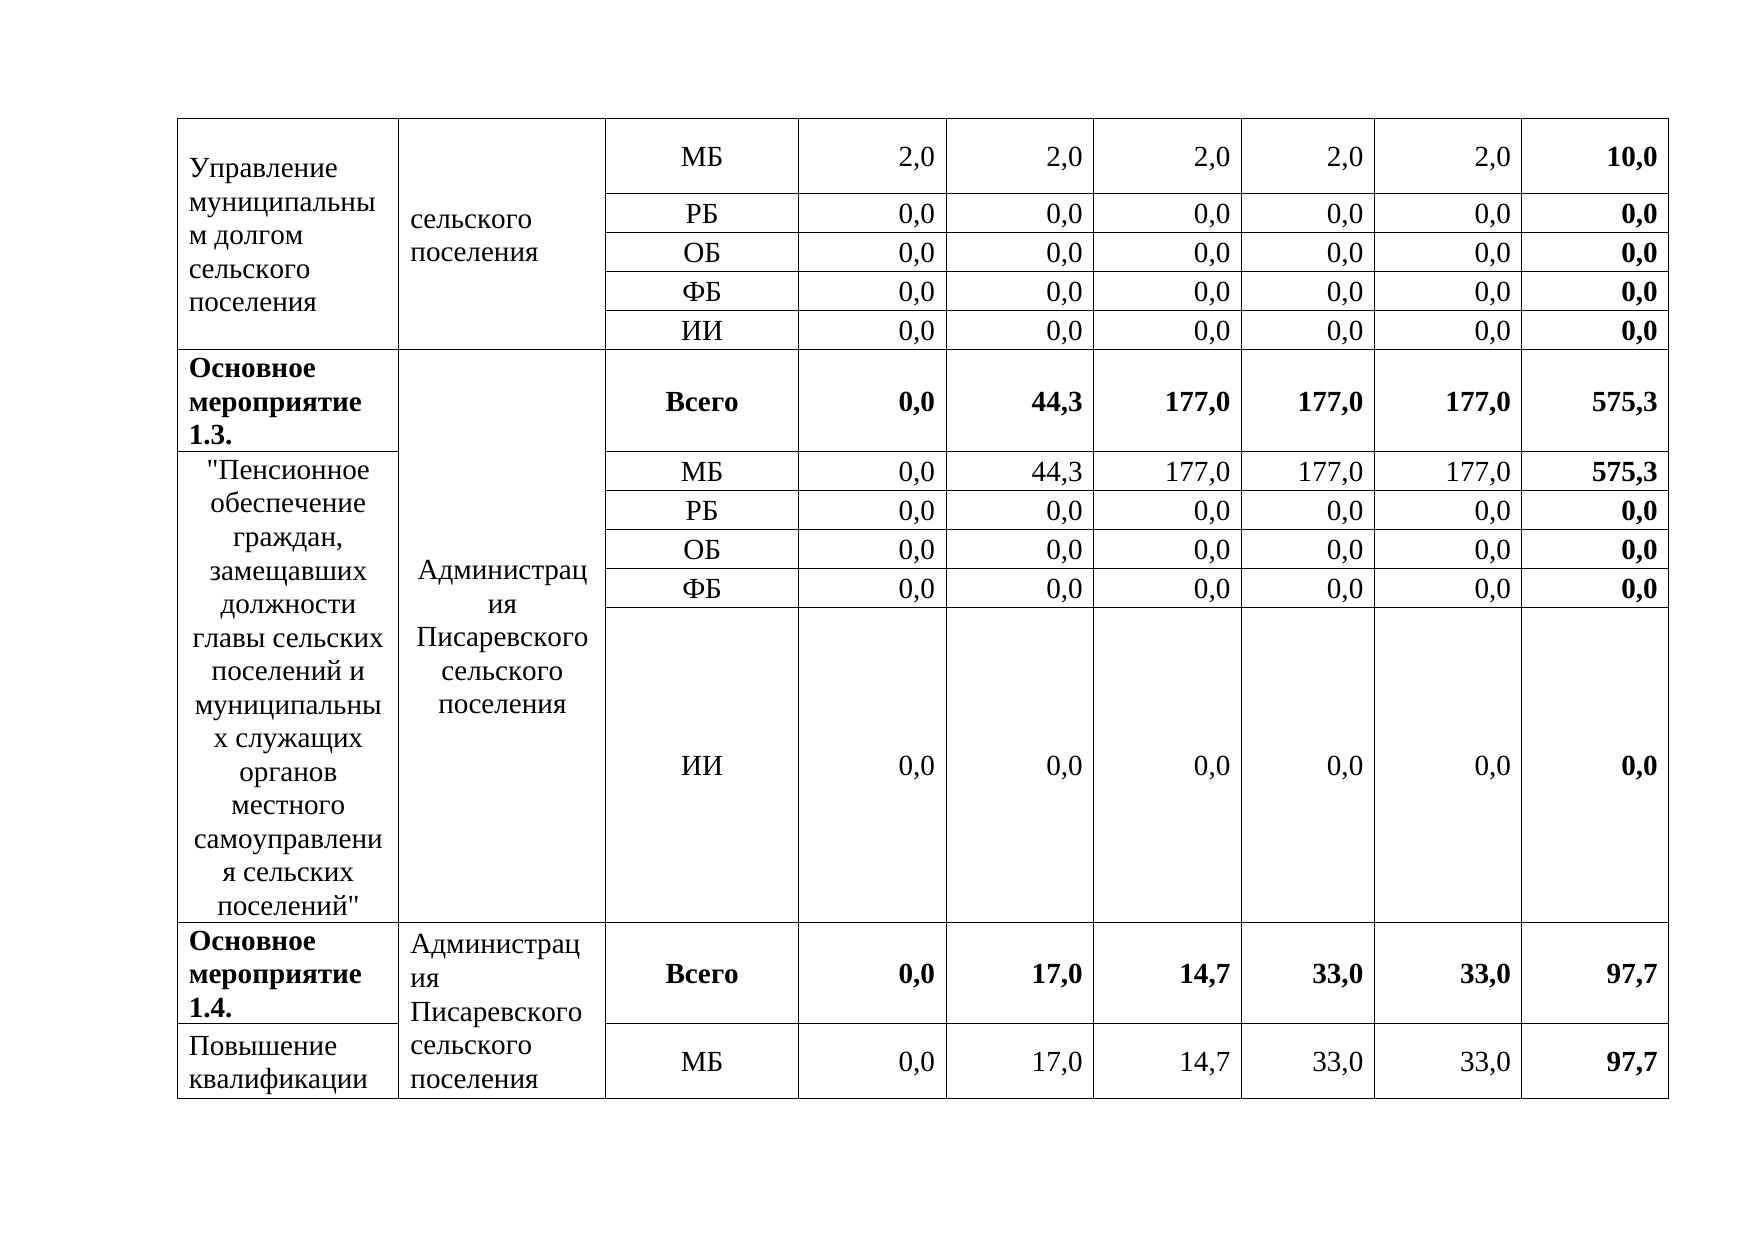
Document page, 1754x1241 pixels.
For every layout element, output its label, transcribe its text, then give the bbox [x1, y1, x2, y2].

table_cell 0,0 [947, 569, 1093, 607]
table_cell 177,0 [1094, 350, 1241, 451]
table_cell 2,0 [1094, 119, 1241, 193]
table_cell 0,0 [1375, 608, 1521, 922]
table_cell 0,0 [1522, 194, 1668, 232]
table_cell 0,0 [1375, 272, 1521, 310]
table_cell "Пенсионное обеспечение граждан, замещавших должности главы сельских поселений и муниципальных служащих органов местного самоуправления сельских поселений" [178, 452, 398, 922]
table_cell 575,3 [1522, 350, 1668, 451]
table_cell 0,0 [1094, 608, 1241, 922]
table_cell 0,0 [1242, 272, 1374, 310]
table_cell 0,0 [1242, 233, 1374, 271]
table_cell 33,0 [1242, 923, 1374, 1023]
table_cell 0,0 [947, 491, 1093, 529]
table_cell 33,0 [1375, 1024, 1521, 1098]
table_cell 575,3 [1522, 452, 1668, 490]
table_cell 0,0 [1242, 491, 1374, 529]
table_cell 0,0 [1375, 233, 1521, 271]
table_cell 0,0 [799, 233, 946, 271]
table_cell 0,0 [1094, 491, 1241, 529]
table_cell 0,0 [1094, 530, 1241, 568]
table_cell 0,0 [799, 194, 946, 232]
table_cell 0,0 [1242, 569, 1374, 607]
table_cell 0,0 [1522, 491, 1668, 529]
table_cell 0,0 [1375, 491, 1521, 529]
table_cell 177,0 [1375, 350, 1521, 451]
table_cell ФБ [606, 272, 798, 310]
table_cell 0,0 [947, 233, 1093, 271]
table_cell Всего [606, 350, 798, 451]
table_cell 2,0 [1242, 119, 1374, 193]
table_cell 0,0 [799, 530, 946, 568]
table_cell 0,0 [947, 608, 1093, 922]
table_cell 0,0 [1522, 608, 1668, 922]
table_cell 0,0 [799, 272, 946, 310]
table_cell МБ [606, 452, 798, 490]
table_cell 0,0 [1522, 569, 1668, 607]
table_cell 0,0 [1522, 272, 1668, 310]
table_cell 2,0 [947, 119, 1093, 193]
table_cell ИИ [606, 311, 798, 349]
table_cell РБ [606, 194, 798, 232]
table_cell Администрация Писаревского сельского поселения [399, 350, 605, 922]
table_cell 2,0 [1375, 119, 1521, 193]
table_cell 2,0 [799, 119, 946, 193]
table_cell 0,0 [1094, 233, 1241, 271]
table_cell 0,0 [1375, 311, 1521, 349]
table_cell ИИ [606, 608, 798, 922]
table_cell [399, 119, 605, 349]
table_cell 0,0 [799, 1024, 946, 1098]
table_cell 0,0 [1242, 608, 1374, 922]
table_cell 10,0 [1522, 119, 1668, 193]
table_cell 0,0 [1522, 311, 1668, 349]
table_cell 0,0 [799, 350, 946, 451]
table_cell 177,0 [1242, 452, 1374, 490]
table_cell Основное мероприятие 1.3. [178, 350, 398, 451]
table_cell 0,0 [1375, 530, 1521, 568]
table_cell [399, 923, 605, 1098]
table_cell 0,0 [799, 491, 946, 529]
table_cell 0,0 [799, 569, 946, 607]
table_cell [178, 1024, 398, 1098]
table_cell 0,0 [1094, 194, 1241, 232]
table_cell 44,3 [947, 452, 1093, 490]
table_cell 14,7 [1094, 923, 1241, 1023]
table_cell РБ [606, 491, 798, 529]
table_cell 0,0 [1094, 569, 1241, 607]
table_cell 0,0 [799, 608, 946, 922]
table_cell ФБ [606, 569, 798, 607]
table_cell Управление муниципальным долгом сельского поселения [178, 119, 398, 349]
table_cell 177,0 [1375, 452, 1521, 490]
table_cell 0,0 [1242, 530, 1374, 568]
table_cell 33,0 [1375, 923, 1521, 1023]
table_cell 0,0 [947, 194, 1093, 232]
table_cell 0,0 [1094, 311, 1241, 349]
table_cell ОБ [606, 233, 798, 271]
table_cell Основное мероприятие 1.4. [178, 923, 398, 1023]
table_cell МБ [606, 1024, 798, 1098]
table_cell 177,0 [1242, 350, 1374, 451]
table_cell 0,0 [799, 923, 946, 1023]
table_cell 17,0 [947, 1024, 1093, 1098]
table_cell МБ [606, 119, 798, 193]
table_cell 0,0 [1242, 311, 1374, 349]
table_cell 0,0 [1522, 233, 1668, 271]
table_cell 0,0 [947, 311, 1093, 349]
table_cell ОБ [606, 530, 798, 568]
table_cell 0,0 [799, 452, 946, 490]
table_cell 0,0 [947, 530, 1093, 568]
table_cell 0,0 [1242, 194, 1374, 232]
table_cell 14,7 [1094, 1024, 1241, 1098]
table_cell 0,0 [1375, 194, 1521, 232]
table_cell 33,0 [1242, 1024, 1374, 1098]
table_cell 0,0 [799, 311, 946, 349]
table_cell 97,7 [1522, 1024, 1668, 1098]
table_cell 0,0 [1522, 530, 1668, 568]
table_cell 0,0 [947, 272, 1093, 310]
table_cell 17,0 [947, 923, 1093, 1023]
table_cell 0,0 [1375, 569, 1521, 607]
table_cell 177,0 [1094, 452, 1241, 490]
table_cell 44,3 [947, 350, 1093, 451]
table_cell 97,7 [1522, 923, 1668, 1023]
table_cell 0,0 [1094, 272, 1241, 310]
table_cell Всего [606, 923, 798, 1023]
